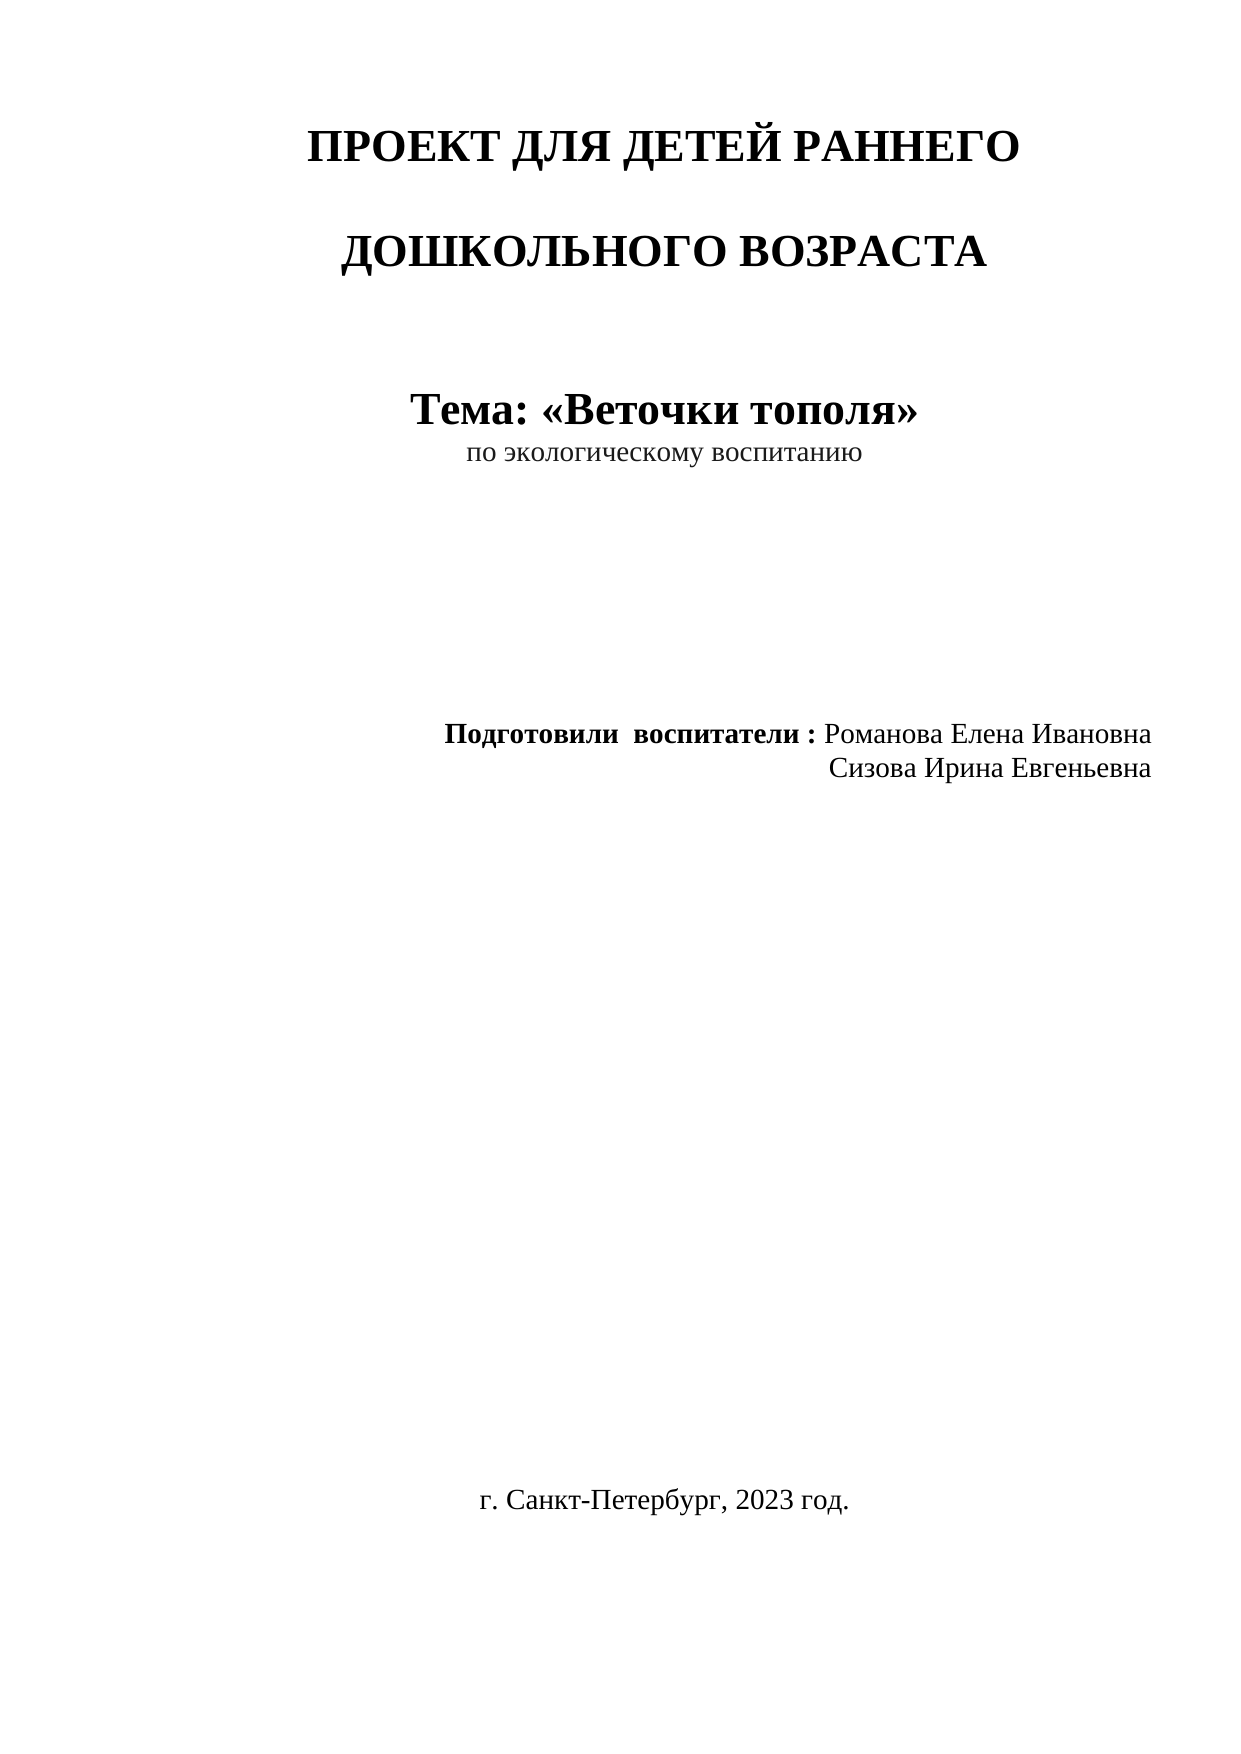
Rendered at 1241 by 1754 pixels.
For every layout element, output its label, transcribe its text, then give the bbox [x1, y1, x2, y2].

text ПРОЕКТ ДЛЯ ДЕТЕЙ РАННЕГО [177, 118, 1152, 171]
text по экологическому воспитанию [177, 434, 1152, 468]
text ДОШКОЛЬНОГО ВОЗРАСТА [177, 223, 1152, 276]
text г. Санкт-Петербург, 2023 год. [177, 1482, 1152, 1516]
text Сизова Ирина Евгеньевна [177, 750, 1152, 783]
text Подготовили воспитатели : Романова Елена Ивановна [177, 716, 1152, 750]
text Тема: «Веточки тополя» [177, 382, 1152, 434]
